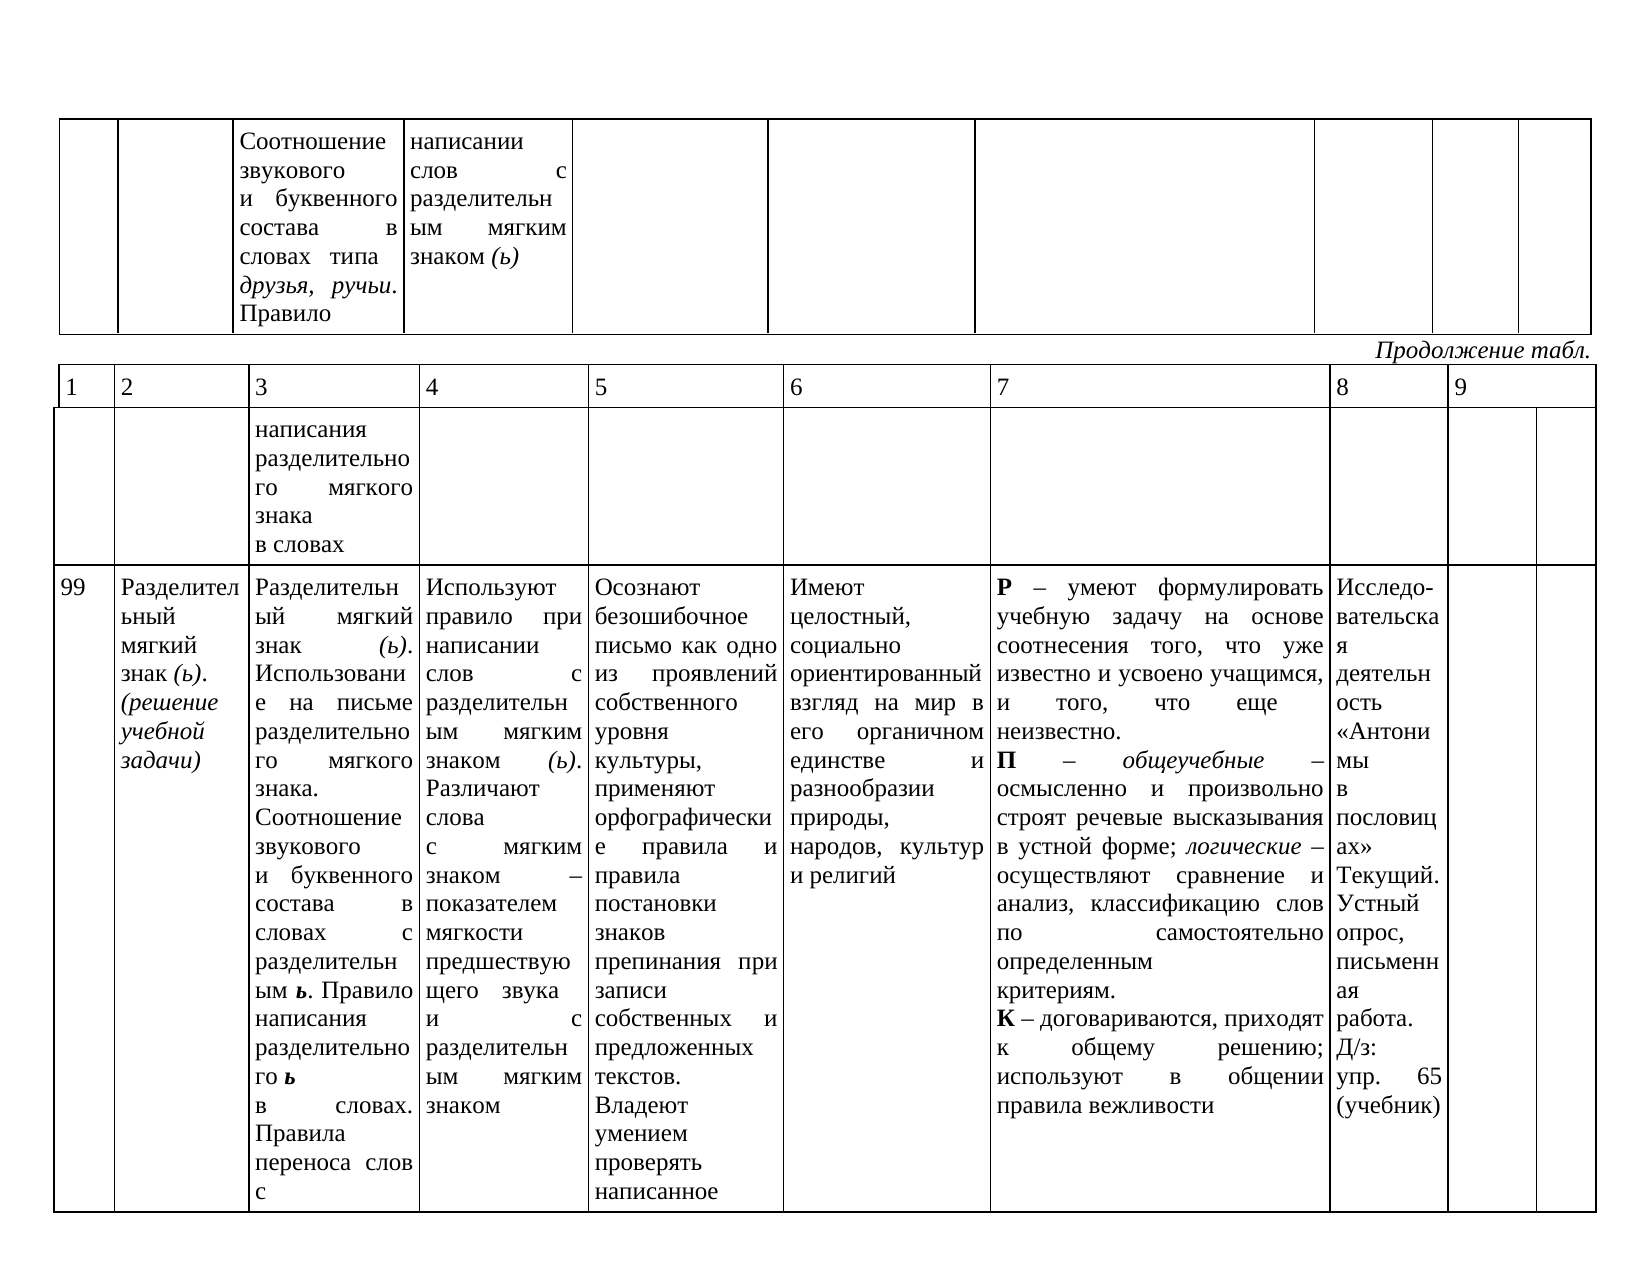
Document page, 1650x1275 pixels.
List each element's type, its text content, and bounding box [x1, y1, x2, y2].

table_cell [976, 120, 1314, 333]
table_header 8 [1331, 365, 1447, 407]
table_cell Имеют целостный, социально ориентированный взгляд на мир в его органичном единстве и разнообразии природы, народов, культур и религий [784, 566, 990, 1211]
table_cell [1449, 566, 1536, 607]
table_cell Используют правило при написании слов с разделительным мягким знаком (ь). Различают слова с мягким знаком – показателем мягкости предшествующего звука и с разделительным мягким знаком [420, 566, 588, 1211]
table_cell Исследо-вательская деятельность «Антонимы в пословицах» Текущий. Устный опрос, письменная работа. Д/з: упр. 65 (учебник) [1331, 566, 1447, 1211]
table_header 7 [991, 365, 1329, 407]
table_cell Р – умеют формулировать учебную задачу на основе соотнесения того, что уже известно и усвоено учащимся, и того, что еще неизвестно. П – общеучебные – осмысленно и произвольно строят речевые высказывания в устной форме; логические – осуществляют сравнение и анализ, классификацию слов по самостоятельно определенным критериям. К – договариваются, приходят к общему решению; используют в общении правила вежливости [991, 566, 1329, 1211]
table_header 3 [250, 365, 419, 407]
table_cell [420, 408, 588, 564]
table_cell [991, 408, 1329, 564]
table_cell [115, 566, 248, 1211]
table_header 1 [60, 365, 114, 407]
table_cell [119, 120, 232, 333]
table_cell [1537, 408, 1595, 564]
table_header 5 [589, 365, 783, 407]
table_cell написания разделительного мягкого знака в словах [250, 408, 419, 564]
table_cell [1331, 408, 1447, 564]
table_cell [234, 120, 403, 333]
table_cell 99 [55, 566, 114, 1211]
text Продолжение табл. [59, 335, 1591, 364]
table_cell [1449, 408, 1536, 564]
table_cell [1433, 120, 1518, 333]
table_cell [1315, 120, 1432, 333]
table_cell [1537, 607, 1595, 1211]
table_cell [405, 120, 572, 333]
table_cell [115, 408, 248, 564]
table_cell [1537, 566, 1595, 607]
table_header 9 [1449, 365, 1595, 407]
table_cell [573, 120, 767, 333]
table_header 6 [784, 365, 990, 407]
table_cell [55, 408, 114, 564]
table_cell Разделительный мягкий знак (ь). Использование на письме разделительного мягкого знака. Соотношение звукового и буквенного состава в словах с разделительным ь. Правило написания разделительного ь в словах. Правила переноса слов с разделительным ь. Пословица. Антонимы [250, 566, 419, 1211]
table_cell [769, 120, 974, 333]
table_header 4 [420, 365, 588, 407]
table_cell Осознают безошибочное письмо как одно из проявлений собственного уровня культуры, применяют орфографические правила и правила постановки знаков препинания при записи собственных и предложенных текстов. Владеют умением проверять написанное [589, 566, 783, 1211]
table_cell [784, 408, 990, 564]
table_cell [589, 408, 783, 564]
table_cell [1519, 120, 1590, 333]
table_header 2 [115, 365, 248, 407]
table_cell [1449, 607, 1536, 1211]
table_cell 98 [60, 120, 117, 333]
